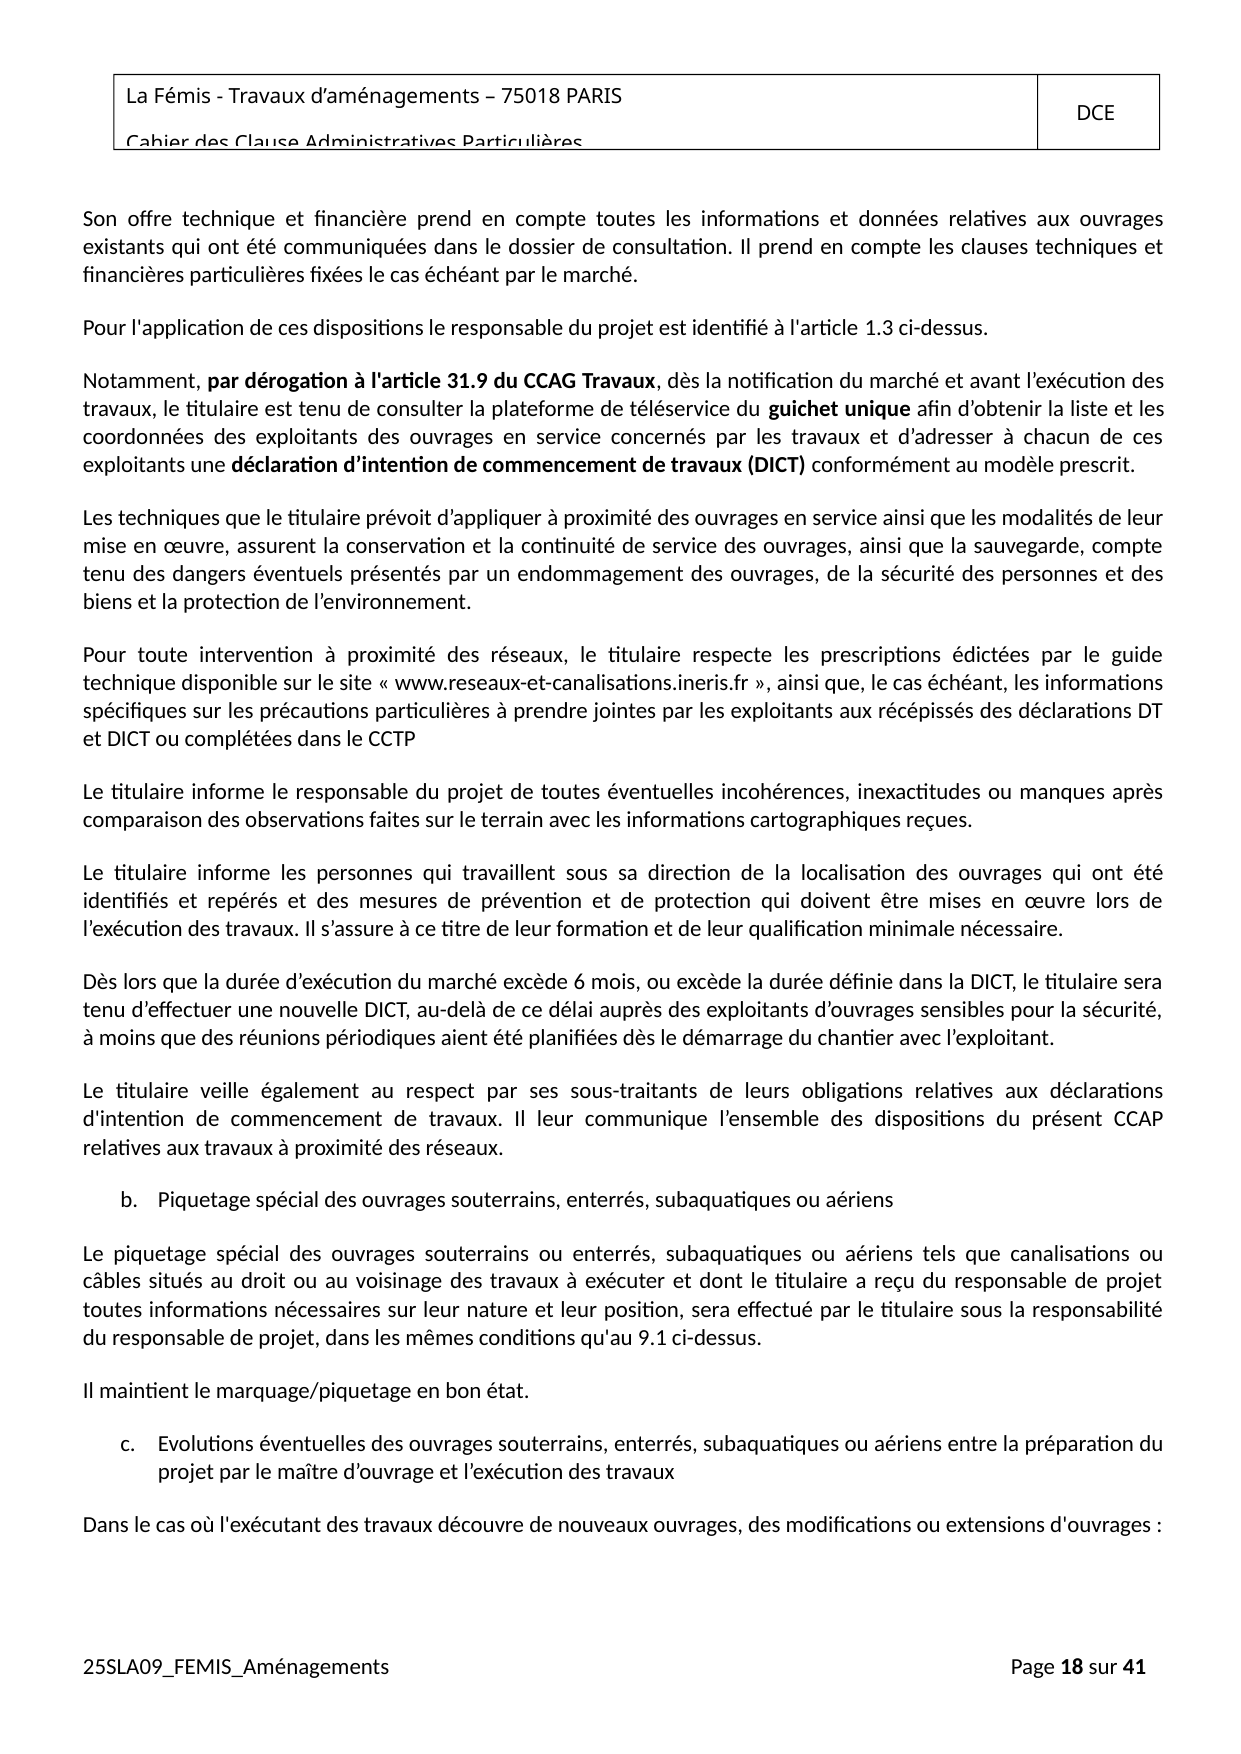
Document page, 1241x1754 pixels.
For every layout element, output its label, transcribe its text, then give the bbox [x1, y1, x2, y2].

list Piquetage spécial des ouvrages souterrains, enterrés, subaquatiques ou aériens [120, 1186, 1165, 1214]
text Le titulaire informe le responsable du projet de toutes éventuelles incohérences, inexactitudes ou manques après comparaison des observations faites sur le terrain avec les informations cartographiques reçues. [83, 777, 1165, 833]
text Pour toute intervention à proximité des réseaux, le titulaire respecte les prescriptions édictées par le guide technique disponible sur le site « www.reseaux-et-canalisations.ineris.fr », ainsi que, le cas échéant, les informations spécifiques sur les précautions particulières à prendre jointes par les exploitants aux récépissés des déclarations DT et DICT ou complétées dans le CCTP [83, 640, 1165, 752]
text Son offre technique et financière prend en compte toutes les informations et données relatives aux ouvrages existants qui ont été communiquées dans le dossier de consultation. Il prend en compte les clauses techniques et financières particulières fixées le cas échéant par le marché. [83, 204, 1165, 288]
text Dès lors que la durée d’exécution du marché excède 6 mois, ou excède la durée définie dans la DICT, le titulaire sera tenu d’effectuer une nouvelle DICT, au-delà de ce délai auprès des exploitants d’ouvrages sensibles pour la sécurité, à moins que des réunions périodiques aient été planifiées dès le démarrage du chantier avec l’exploitant. [83, 967, 1165, 1052]
list Evolutions éventuelles des ouvrages souterrains, enterrés, subaquatiques ou aériens entre la préparation du projet par le maître d’ouvrage et l’exécution des travaux [120, 1429, 1165, 1485]
text Le titulaire informe les personnes qui travaillent sous sa direction de la localisation des ouvrages qui ont été identifiés et repérés et des mesures de prévention et de protection qui doivent être mises en œuvre lors de l’exécution des travaux. Il s’assure à ce titre de leur formation et de leur qualification minimale nécessaire. [83, 858, 1165, 942]
text Le piquetage spécial des ouvrages souterrains ou enterrés, subaquatiques ou aériens tels que canalisations ou câbles situés au droit ou au voisinage des travaux à exécuter et dont le titulaire a reçu du responsable de projet toutes informations nécessaires sur leur nature et leur position, sera effectué par le titulaire sous la responsabilité du responsable de projet, dans les mêmes conditions qu'au 9.1 ci-dessus. [83, 1239, 1165, 1351]
text Le titulaire veille également au respect par ses sous-traitants de leurs obligations relatives aux déclarations d'intention de commencement de travaux. Il leur communique l’ensemble des dispositions du présent CCAP relatives aux travaux à proximité des réseaux. [83, 1077, 1165, 1161]
text Notamment, par dérogation à l'article 31.9 du CCAG Travaux, dès la notification du marché et avant l’exécution des travaux, le titulaire est tenu de consulter la plateforme de téléservice du guichet unique afin d’obtenir la liste et les coordonnées des exploitants des ouvrages en service concernés par les travaux et d’adresser à chacun de ces exploitants une déclaration d’intention de commencement de travaux (DICT) conformément au modèle prescrit. [83, 366, 1165, 478]
text Les techniques que le titulaire prévoit d’appliquer à proximité des ouvrages en service ainsi que les modalités de leur mise en œuvre, assurent la conservation et la continuité de service des ouvrages, ainsi que la sauvegarde, compte tenu des dangers éventuels présentés par un endommagement des ouvrages, de la sécurité des personnes et des biens et la protection de l’environnement. [83, 503, 1165, 615]
text Il maintient le marquage/piquetage en bon état. [83, 1376, 1165, 1404]
text Dans le cas où l'exécutant des travaux découvre de nouveaux ouvrages, des modifications ou extensions d'ouvrages : [83, 1510, 1165, 1538]
text Pour l'application de ces dispositions le responsable du projet est identifié à l'article 1.3 ci-dessus. [83, 313, 1165, 341]
